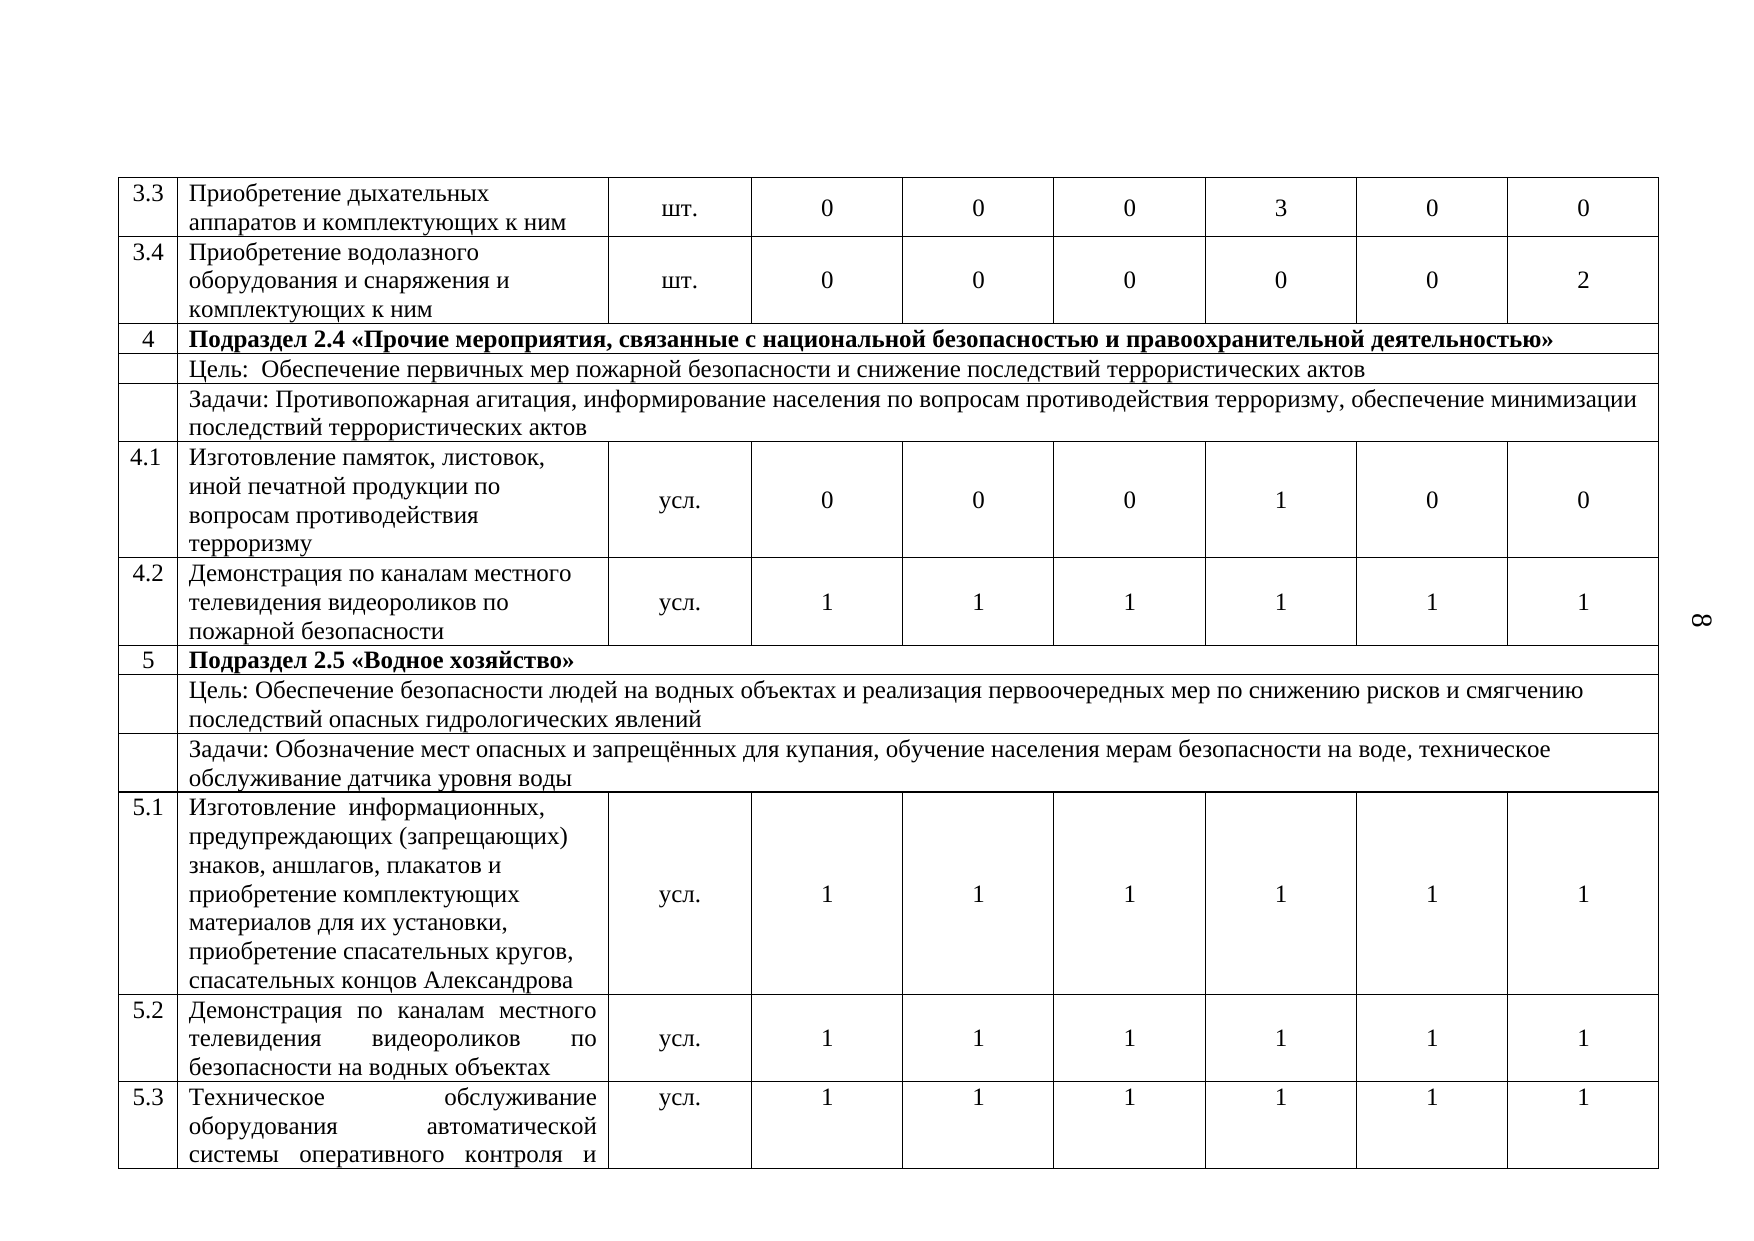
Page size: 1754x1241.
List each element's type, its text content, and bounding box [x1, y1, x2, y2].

table_cell 1 [752, 995, 902, 1081]
table_cell 3 [1206, 178, 1356, 236]
table_cell 1 [752, 558, 902, 644]
table_cell 0 [1508, 178, 1658, 236]
table_cell Изготовление памяток, листовок, иной печатной продукции по вопросам противодействия терроризму [178, 442, 608, 557]
table_cell 0 [1357, 178, 1507, 236]
table_cell 1 [903, 1082, 1053, 1168]
table_cell 1 [1357, 1082, 1507, 1168]
table_cell 5.3 [119, 1082, 177, 1168]
table_cell 1 [903, 793, 1053, 994]
table_cell Задачи: Противопожарная агитация, информирование населения по вопросам противодействия терроризму, обеспечение минимизации последствий террористических актов [178, 384, 1658, 441]
table_cell Цель: Обеспечение безопасности людей на водных объектах и реализация первоочередных мер по снижению рисков и смягчению последствий опасных гидрологических явлений [178, 675, 1658, 733]
table_cell 0 [1357, 237, 1507, 323]
table_cell 0 [903, 178, 1053, 236]
table_cell 1 [1054, 793, 1205, 994]
table_cell [119, 734, 177, 791]
table_cell усл. [609, 793, 751, 994]
table_cell 5.2 [119, 995, 177, 1081]
table_cell Демонстрация по каналам местного телевидения видеороликов по безопасности на водных объектах [178, 995, 608, 1081]
table_cell 1 [1357, 793, 1507, 994]
table_cell 1 [752, 1082, 902, 1168]
table_cell 0 [1054, 178, 1205, 236]
table_cell 1 [1206, 558, 1356, 644]
table_cell Задачи: Обозначение мест опасных и запрещённых для купания, обучение населения мерам безопасности на воде, техническое обслуживание датчика уровня воды [178, 734, 1658, 791]
table_cell 1 [1508, 1082, 1658, 1168]
table_cell 1 [1206, 793, 1356, 994]
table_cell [178, 1082, 608, 1168]
table_cell 1 [752, 793, 902, 994]
table_cell [119, 675, 177, 733]
table_cell Подраздел 2.5 «Водное хозяйство» [178, 646, 1658, 674]
table_cell 1 [903, 995, 1053, 1081]
table_cell 5.1 [119, 793, 177, 994]
table_cell 0 [1054, 442, 1205, 557]
table_cell 1 [1508, 793, 1658, 994]
table_cell 1 [1357, 558, 1507, 644]
table_cell 0 [752, 237, 902, 323]
table_cell 0 [752, 178, 902, 236]
table_cell Изготовление информационных, предупреждающих (запрещающих) знаков, аншлагов, плакатов и приобретение комплектующих материалов для их установки, приобретение спасательных кругов, спасательных концов Александрова [178, 793, 608, 994]
table_cell 1 [1054, 1082, 1205, 1168]
table_cell 1 [1206, 1082, 1356, 1168]
table_cell 0 [1206, 237, 1356, 323]
table_cell 0 [1357, 442, 1507, 557]
table_cell 5 [119, 646, 177, 674]
table_cell 0 [903, 237, 1053, 323]
table_cell 1 [1508, 995, 1658, 1081]
table_cell 2 [1508, 237, 1658, 323]
table_cell усл. [609, 558, 751, 644]
table_cell [119, 384, 177, 441]
table_cell [119, 354, 177, 383]
table_cell 0 [752, 442, 902, 557]
table_cell 1 [1206, 995, 1356, 1081]
table_cell 0 [1508, 442, 1658, 557]
table_cell 4 [119, 324, 177, 353]
table_cell 4.1 [119, 442, 177, 557]
table_cell Цель: Обеспечение первичных мер пожарной безопасности и снижение последствий террористических актов [178, 354, 1658, 383]
table_cell 0 [903, 442, 1053, 557]
table_cell Демонстрация по каналам местного телевидения видеороликов по пожарной безопасности [178, 558, 608, 644]
table_cell усл. [609, 442, 751, 557]
table_cell 1 [1206, 442, 1356, 557]
table_cell 3.4 [119, 237, 177, 323]
table_cell Подраздел 2.4 «Прочие мероприятия, связанные с национальной безопасностью и правоохранительной деятельностью» [178, 324, 1658, 353]
table_cell 1 [1508, 558, 1658, 644]
table_cell 3.3 [119, 178, 177, 236]
table_cell 1 [1054, 995, 1205, 1081]
table_cell шт. [609, 178, 751, 236]
table_cell усл. [609, 1082, 751, 1168]
table_cell Приобретение дыхательных аппаратов и комплектующих к ним [178, 178, 608, 236]
table_cell 0 [1054, 237, 1205, 323]
table_cell 1 [903, 558, 1053, 644]
table_cell Приобретение водолазного оборудования и снаряжения и комплектующих к ним [178, 237, 608, 323]
table_cell усл. [609, 995, 751, 1081]
table_cell 4.2 [119, 558, 177, 644]
table_cell 1 [1357, 995, 1507, 1081]
table_cell 1 [1054, 558, 1205, 644]
table_cell шт. [609, 237, 751, 323]
